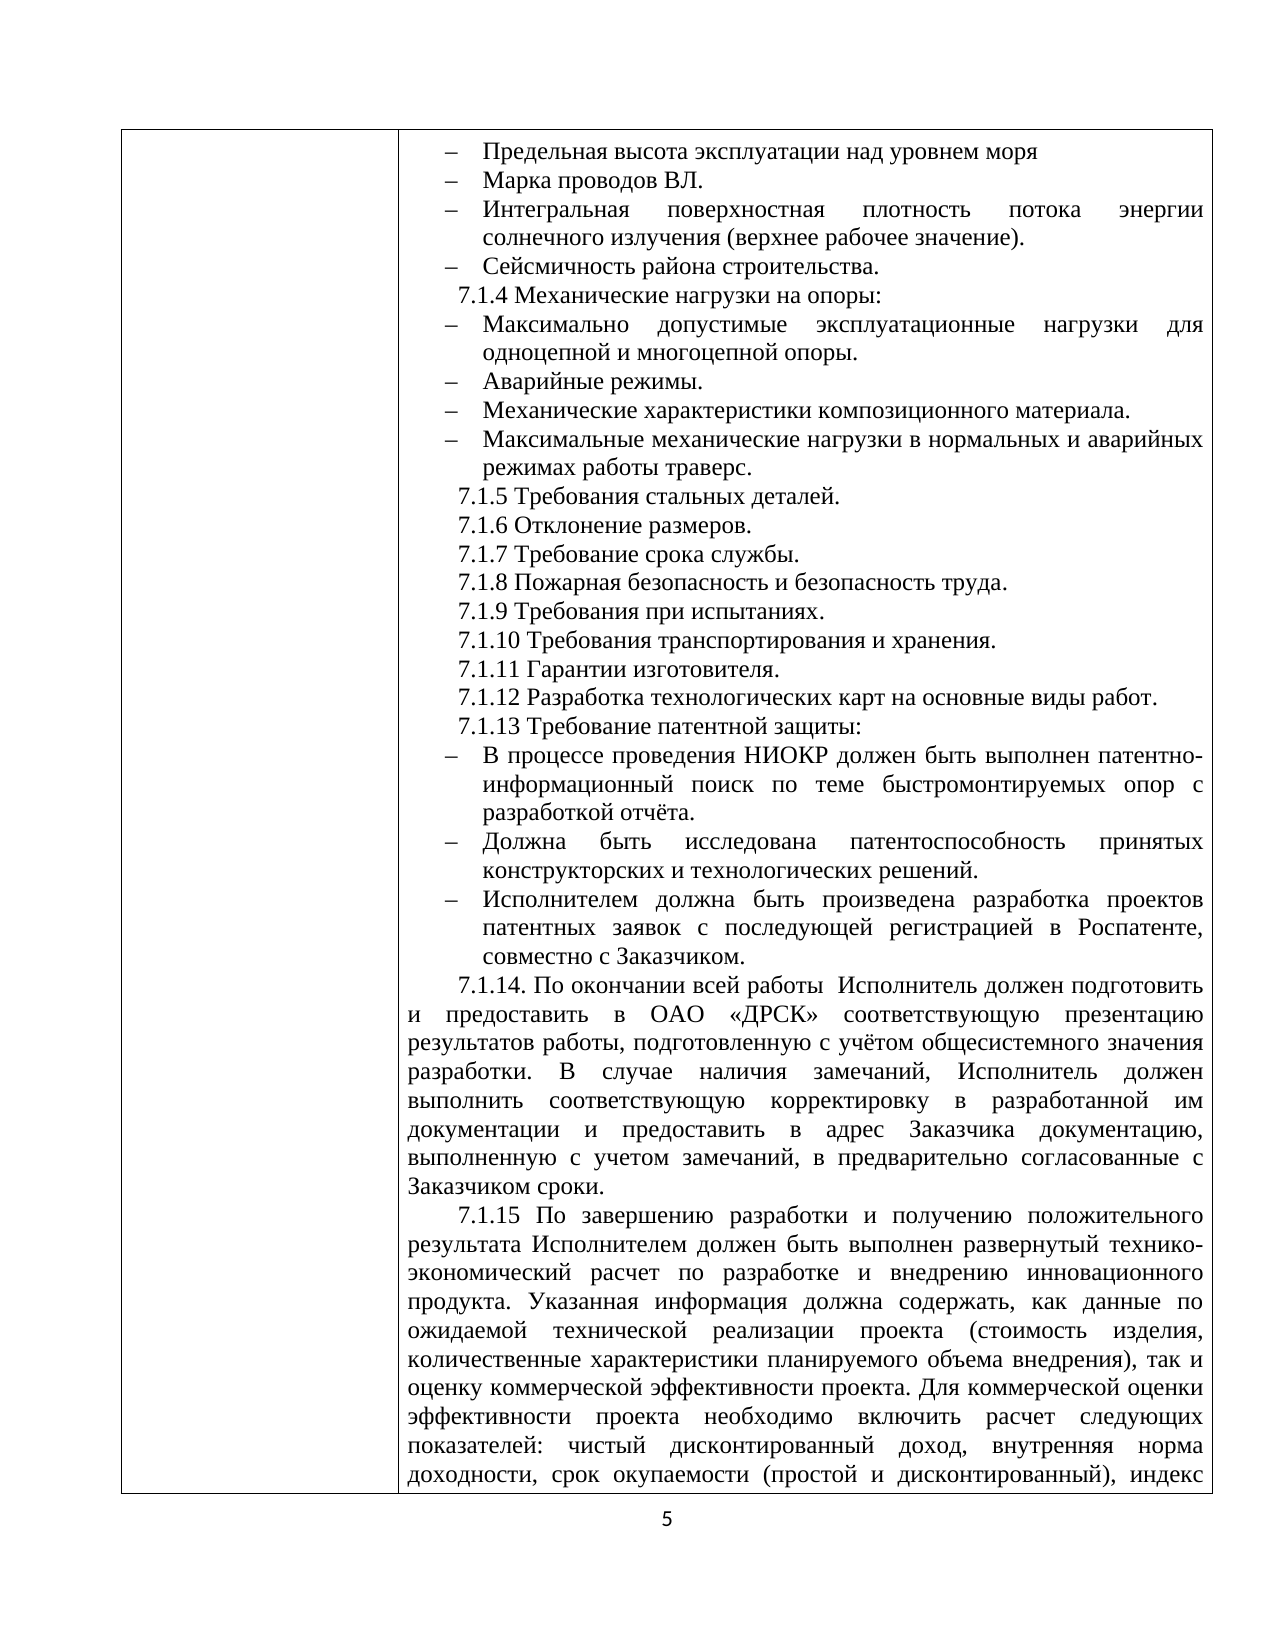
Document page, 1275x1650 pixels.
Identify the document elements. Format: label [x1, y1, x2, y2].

table_cell [399, 130, 1212, 1493]
table_cell [122, 130, 398, 1493]
